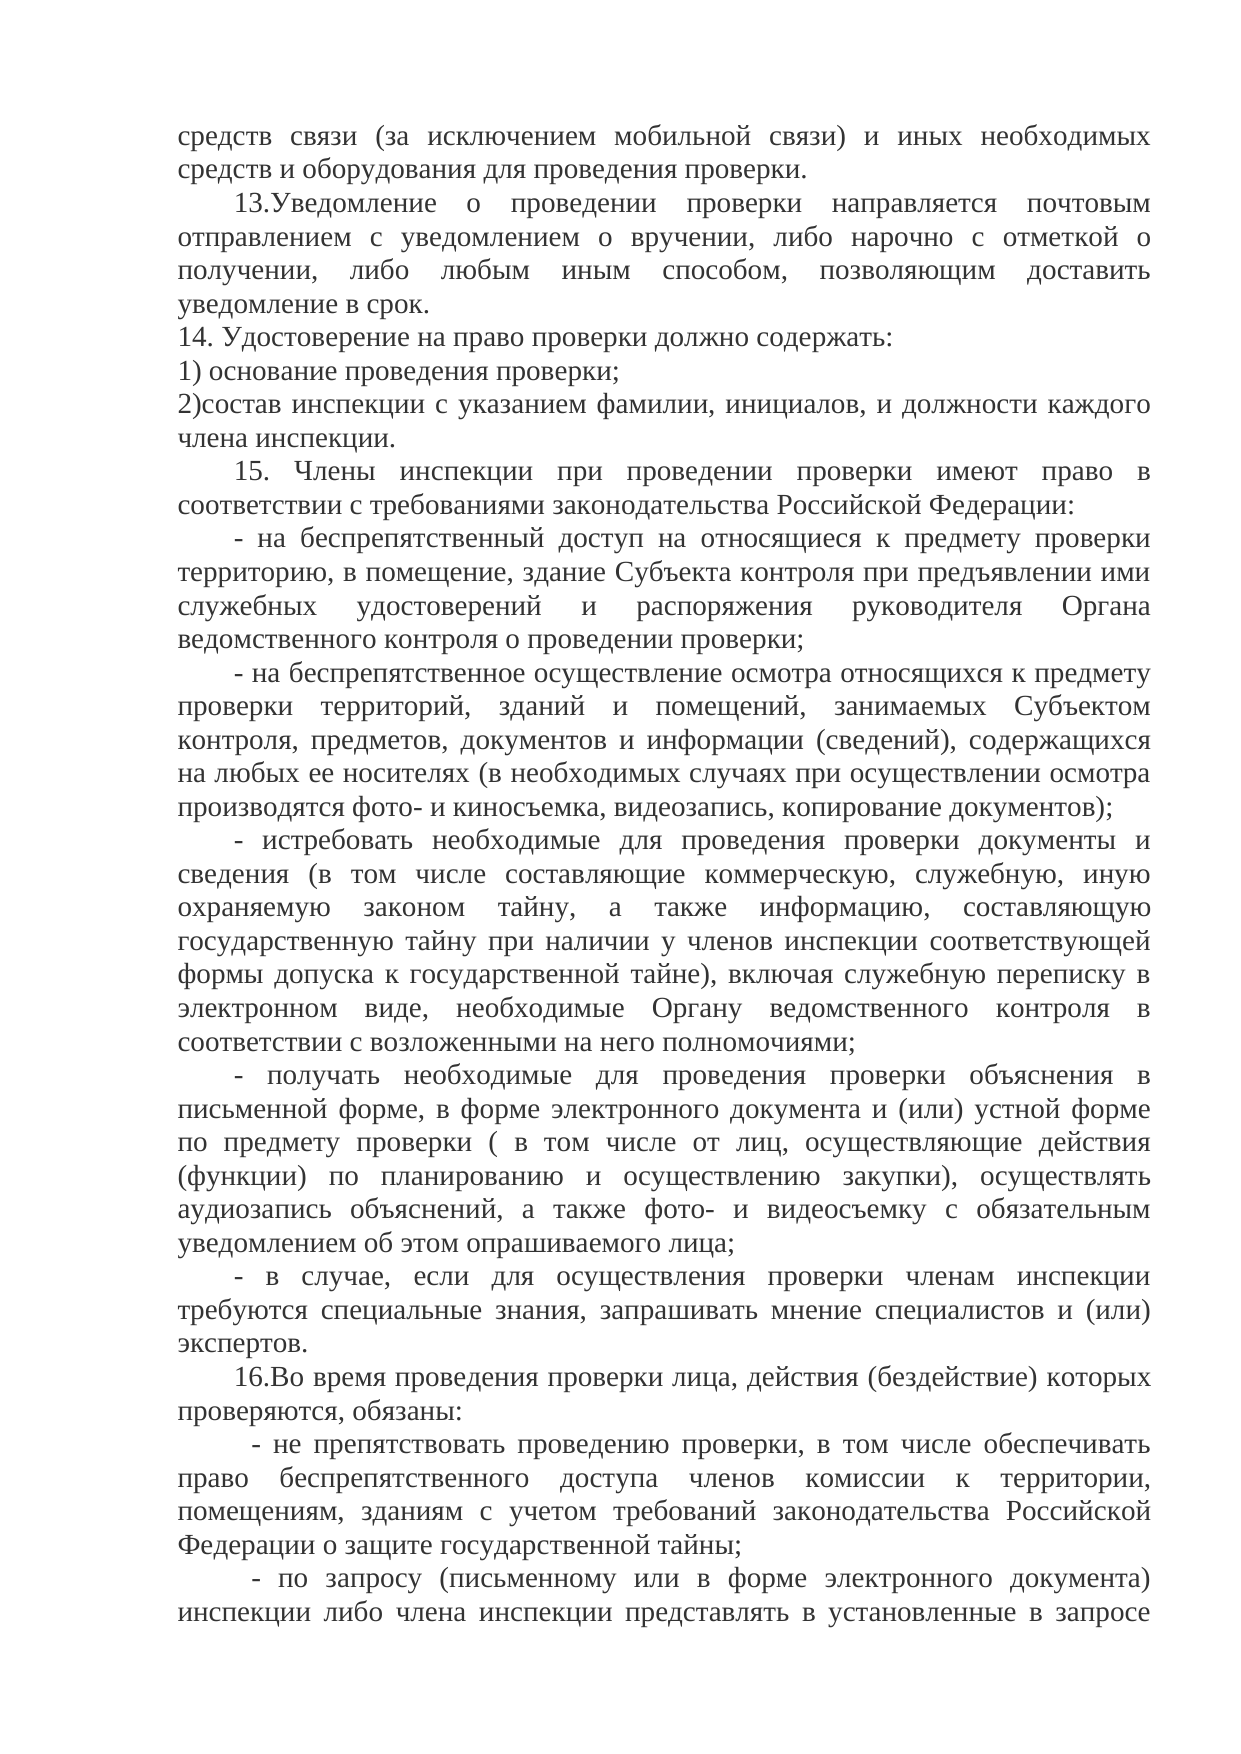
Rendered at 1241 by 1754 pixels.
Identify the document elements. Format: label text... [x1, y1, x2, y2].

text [177, 118, 1152, 185]
text - истребовать необходимые для проведения проверки документы и сведения (в том числе составляющие коммерческую, служебную, иную охраняемую законом тайну, а также информацию, составляющую государственную тайну при наличии у членов инспекции соответствующей формы допуска к государственной тайне), включая служебную переписку в электронном виде, необходимые Органу ведомственного контроля в соответствии с возложенными на него полномочиями; [177, 822, 1152, 1057]
text 16.Во время проведения проверки лица, действия (бездействие) которых проверяются, обязаны: [177, 1359, 1152, 1426]
text 13.Уведомление о проведении проверки направляется почтовым отправлением с уведомлением о вручении, либо нарочно с отметкой о получении, либо любым иным способом, позволяющим доставить уведомление в срок. [177, 185, 1152, 319]
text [177, 1560, 1152, 1627]
text 14. Удостоверение на право проверки должно содержать: [177, 319, 1152, 353]
text 15. Члены инспекции при проведении проверки имеют право в соответствии с требованиями законодательства Российской Федерации: [177, 453, 1152, 521]
text 2)состав инспекции с указанием фамилии, инициалов, и должности каждого члена инспекции. [177, 386, 1152, 453]
text - на беспрепятственный доступ на относящиеся к предмету проверки территорию, в помещение, здание Субъекта контроля при предъявлении ими служебных удостоверений и распоряжения руководителя Органа ведомственного контроля о проведении проверки; [177, 521, 1152, 655]
text - получать необходимые для проведения проверки объяснения в письменной форме, в форме электронного документа и (или) устной форме по предмету проверки ( в том числе от лиц, осуществляющие действия (функции) по планированию и осуществлению закупки), осуществлять аудиозапись объяснений, а также фото- и видеосъемку с обязательным уведомлением об этом опрашиваемого лица; [177, 1057, 1152, 1258]
text 1) основание проведения проверки; [177, 353, 1152, 386]
text - не препятствовать проведению проверки, в том числе обеспечивать право беспрепятственного доступа членов комиссии к территории, помещениям, зданиям с учетом требований законодательства Российской Федерации о защите государственной тайны; [177, 1426, 1152, 1560]
text - на беспрепятственное осуществление осмотра относящихся к предмету проверки территорий, зданий и помещений, занимаемых Субъектом контроля, предметов, документов и информации (сведений), содержащихся на любых ее носителях (в необходимых случаях при осуществлении осмотра производятся фото- и киносъемка, видеозапись, копирование документов); [177, 655, 1152, 822]
text - в случае, если для осуществления проверки членам инспекции требуются специальные знания, запрашивать мнение специалистов и (или) экспертов. [177, 1258, 1152, 1359]
